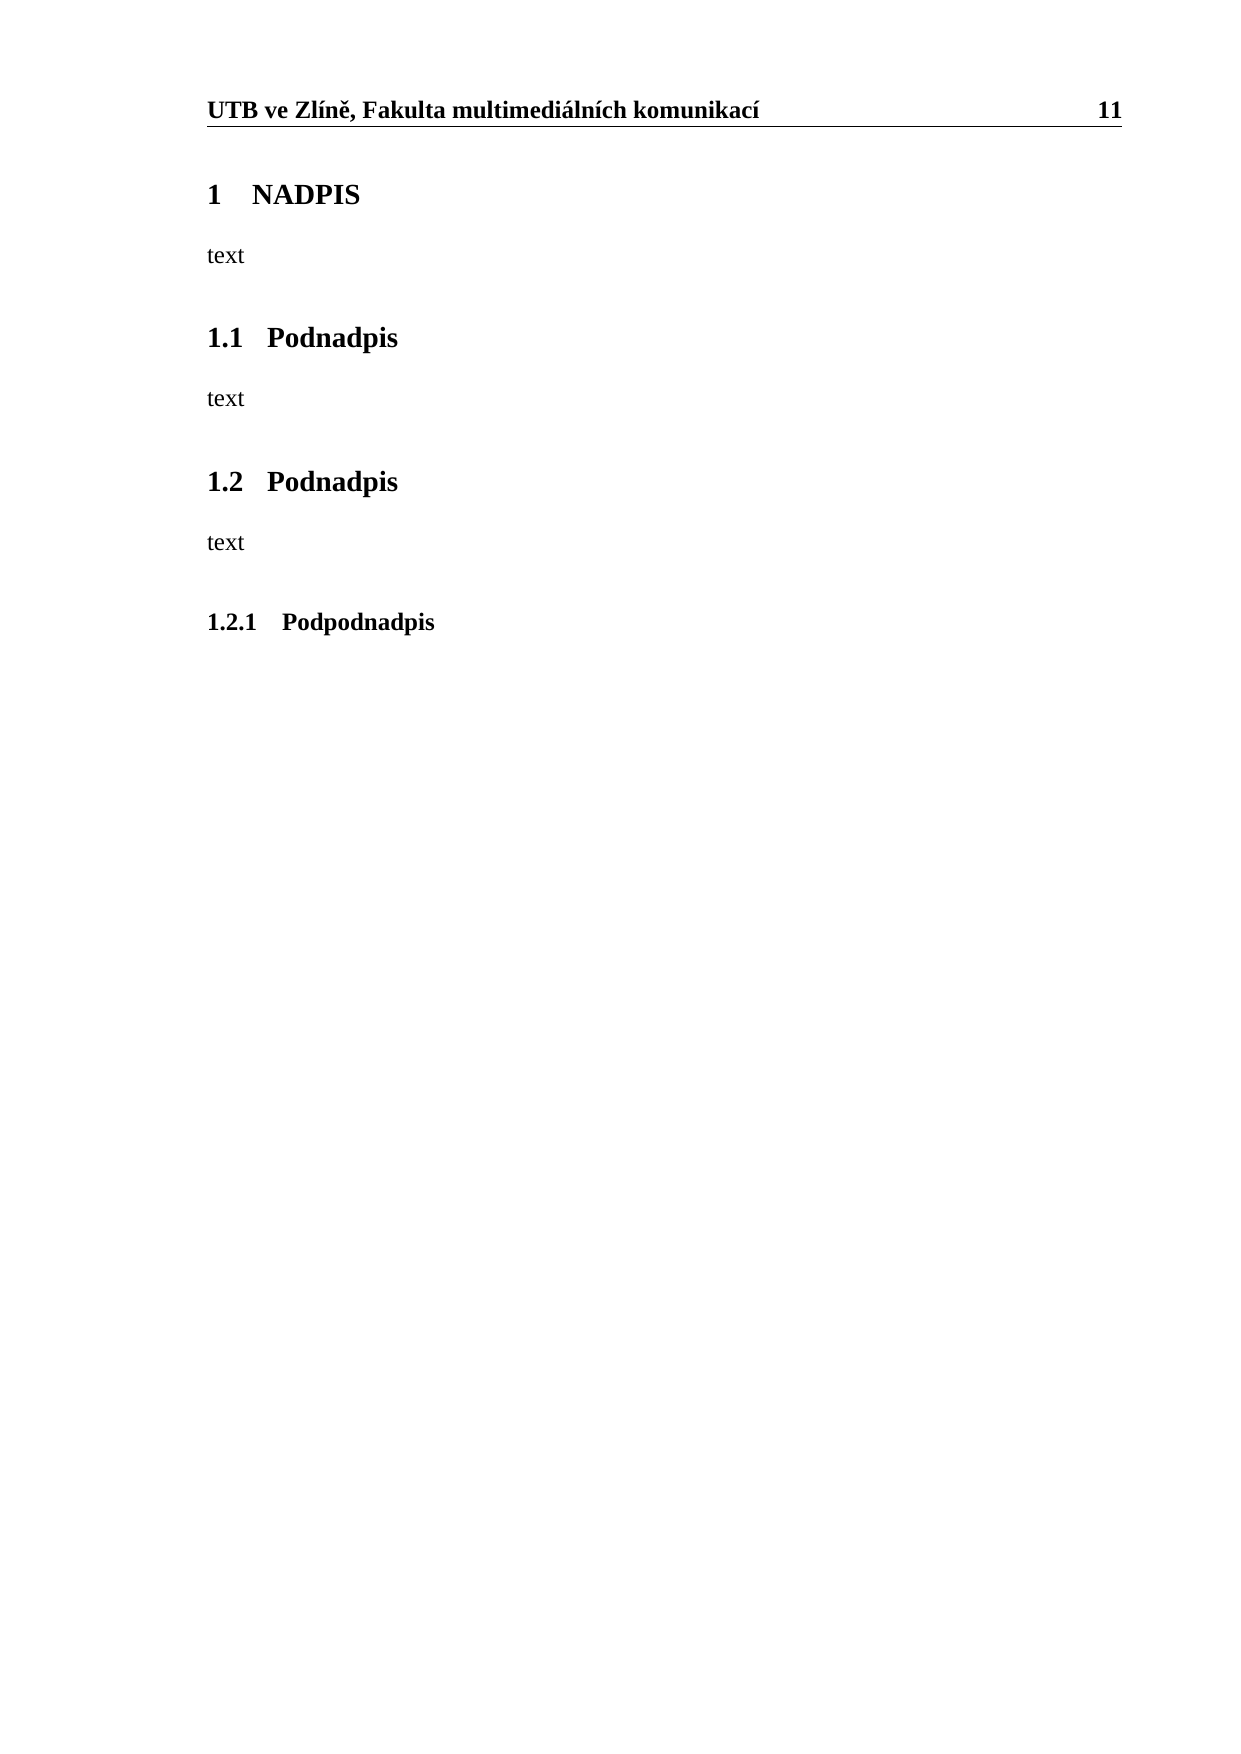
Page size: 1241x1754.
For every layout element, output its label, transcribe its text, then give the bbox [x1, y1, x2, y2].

subtitle Podpodnadpis [207, 607, 1122, 636]
subtitle Nadpis [207, 177, 1122, 211]
subtitle Podnadpis [207, 321, 1122, 354]
text text [207, 240, 1122, 269]
subtitle Podnadpis [207, 464, 1122, 498]
text text [207, 383, 1122, 412]
text text [207, 527, 1122, 556]
